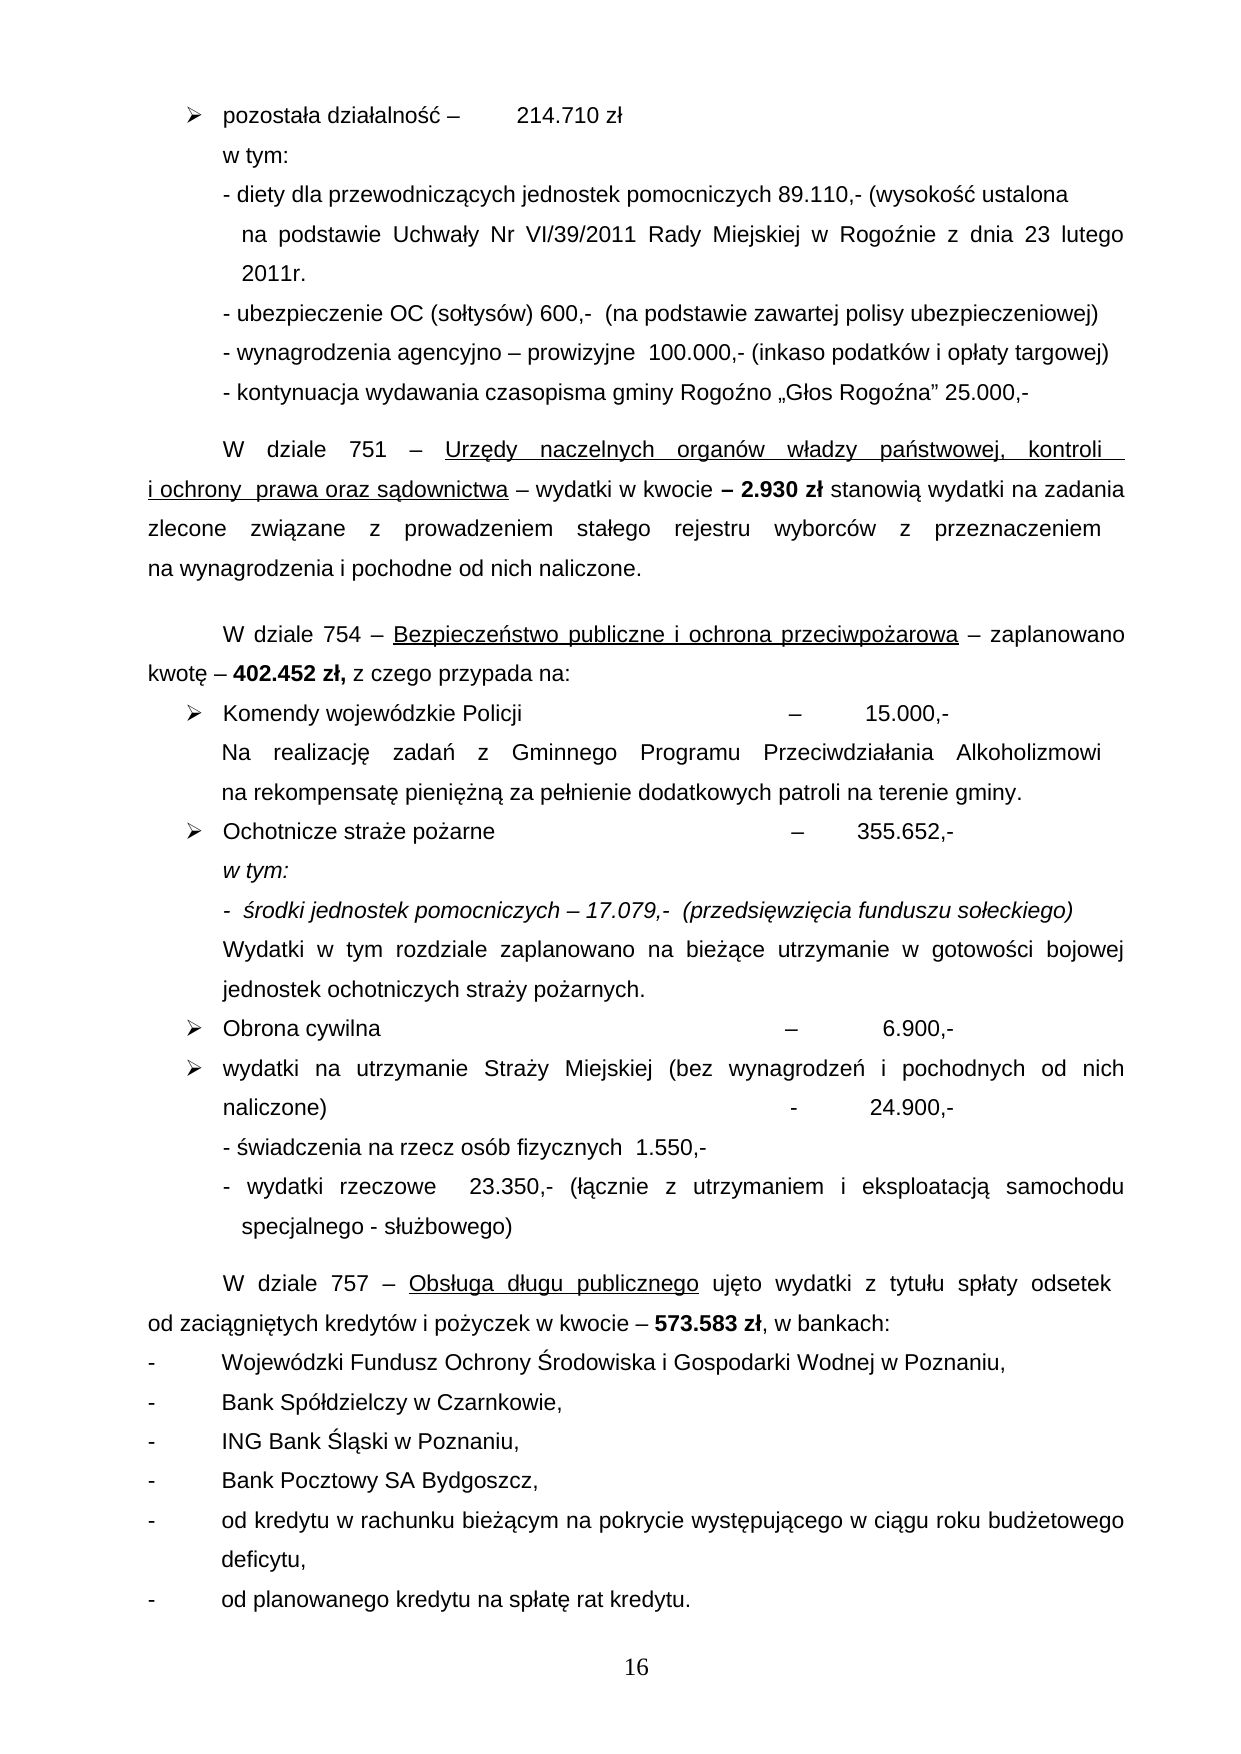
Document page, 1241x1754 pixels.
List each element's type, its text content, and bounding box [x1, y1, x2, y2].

list Obrona cywilna – 6.900,- [185, 1015, 1125, 1042]
text - od kredytu w rachunku bieżącym na pokrycie występującego w ciągu roku budżetowego deficytu, [148, 1507, 1125, 1573]
text na podstawie Uchwały Nr VI/39/2011 Rady Miejskiej w Rogoźnie z dnia 23 lutego 2011r. [241, 221, 1125, 287]
list pozostała działalność – 214.710 zł [185, 102, 1125, 129]
text - diety dla przewodniczących jednostek pomocniczych 89.110,- (wysokość ustalona [185, 181, 1125, 208]
text w tym: [185, 142, 1125, 168]
text - Bank Pocztowy SA Bydgoszcz, [148, 1467, 1125, 1494]
text - wydatki rzeczowe 23.350,- (łącznie z utrzymaniem i eksploatacją samochodu specjalnego - służbowego) [223, 1173, 1125, 1239]
text Na realizację zadań z Gminnego Programu Przeciwdziałania Alkoholizmowi na rekompensatę pieniężną za pełnienie dodatkowych patroli na terenie gminy. [221, 739, 1125, 805]
text - od planowanego kredytu na spłatę rat kredytu. [148, 1586, 1125, 1612]
text - wynagrodzenia agencyjno – prowizyjne 100.000,- (inkaso podatków i opłaty targowej) [148, 339, 1125, 366]
list wydatki na utrzymanie Straży Miejskiej (bez wynagrodzeń i pochodnych od nich naliczone) - 24.900,- [185, 1055, 1125, 1121]
text - ING Bank Śląski w Poznaniu, [148, 1428, 1125, 1454]
list Ochotnicze straże pożarne – 355.652,- [185, 818, 1125, 844]
text W dziale 751 – Urzędy naczelnych organów władzy państwowej, kontroli i ochrony prawa oraz sądownictwa – wydatki w kwocie – 2.930 zł stanowią wydatki na zadania zlecone związane z prowadzeniem stałego rejestru wyborców z przeznaczeniem na wynagrodzenia i pochodne od nich naliczone. [148, 436, 1125, 581]
text W dziale 757 – Obsługa długu publicznego ujęto wydatki z tytułu spłaty odsetek od zaciągniętych kredytów i pożyczek w kwocie – 573.583 zł, w bankach: [148, 1270, 1125, 1336]
text Wydatki w tym rozdziale zaplanowano na bieżące utrzymanie w gotowości bojowej jednostek ochotniczych straży pożarnych. [223, 936, 1125, 1002]
text - ubezpieczenie OC (sołtysów) 600,- (na podstawie zawartej polisy ubezpieczeniowej) [185, 300, 1125, 326]
text - Wojewódzki Fundusz Ochrony Środowiska i Gospodarki Wodnej w Poznaniu, [148, 1349, 1125, 1375]
text - środki jednostek pomocniczych – 17.079,- (przedsięwzięcia funduszu sołeckiego) [223, 897, 1125, 923]
text - Bank Spółdzielczy w Czarnkowie, [148, 1388, 1125, 1415]
text W dziale 754 – Bezpieczeństwo publiczne i ochrona przeciwpożarowa – zaplanowano kwotę – 402.452 zł, z czego przypada na: [148, 621, 1125, 686]
list Komendy wojewódzkie Policji – 15.000,- [185, 699, 1125, 726]
text - świadczenia na rzecz osób fizycznych 1.550,- [148, 1134, 1125, 1160]
text w tym: [223, 857, 1125, 884]
text - kontynuacja wydawania czasopisma gminy Rogoźno „Głos Rogoźna” 25.000,- [148, 379, 1125, 405]
